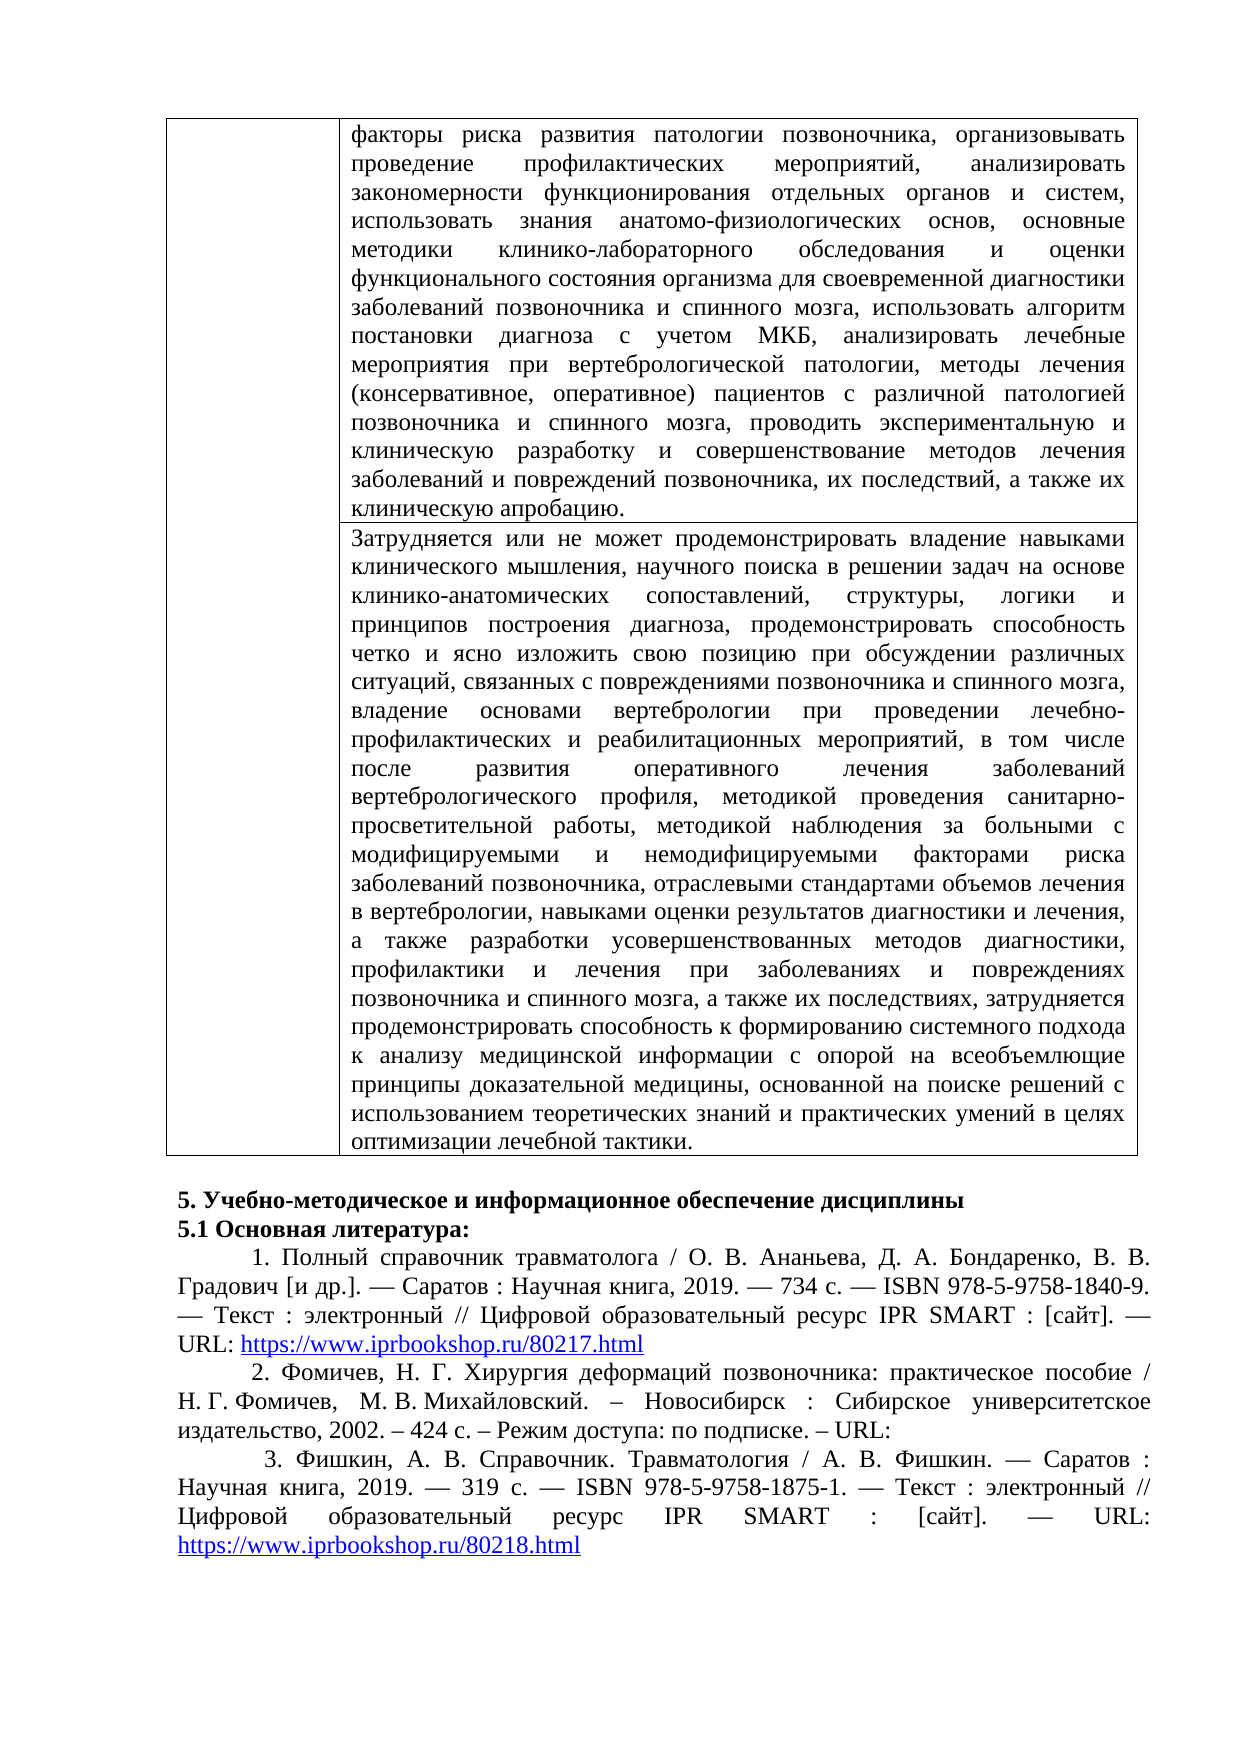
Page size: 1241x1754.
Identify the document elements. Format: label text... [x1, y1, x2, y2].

text 5.1 Основная литература: [177, 1214, 1152, 1242]
text 2. Фомичев, Н. Г. Хирургия деформаций позвоночника: практическое пособие / Н. Г. Фомичев, М. В. Михайловский. – Новосибирск : Сибирское университетское издательство, 2002. – 424 с. – Режим доступа: по подписке. – URL: [177, 1357, 1152, 1444]
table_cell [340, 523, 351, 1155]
text 5. Учебно-методическое и информационное обеспечение дисциплины [177, 1185, 1152, 1214]
text 3. Фишкин, А. В. Справочник. Травматология / А. В. Фишкин. — Саратов : Научная книга, 2019. — 319 c. — ISBN 978-5-9758-1875-1. — Текст : электронный // Цифровой образовательный ресурс IPR SMART : [сайт]. — URL: https://www.iprbookshop.ru/80218.html [177, 1444, 1152, 1559]
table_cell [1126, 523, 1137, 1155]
text 1. Полный справочник травматолога / О. В. Ананьева, Д. А. Бондаренко, В. В. Градович [и др.]. — Саратов : Научная книга, 2019. — 734 c. — ISBN 978-5-9758-1840-9. — Текст : электронный // Цифровой образовательный ресурс IPR SMART : [сайт]. — URL: https://www.iprbookshop.ru/80217.html [177, 1242, 1152, 1357]
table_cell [340, 119, 1137, 522]
